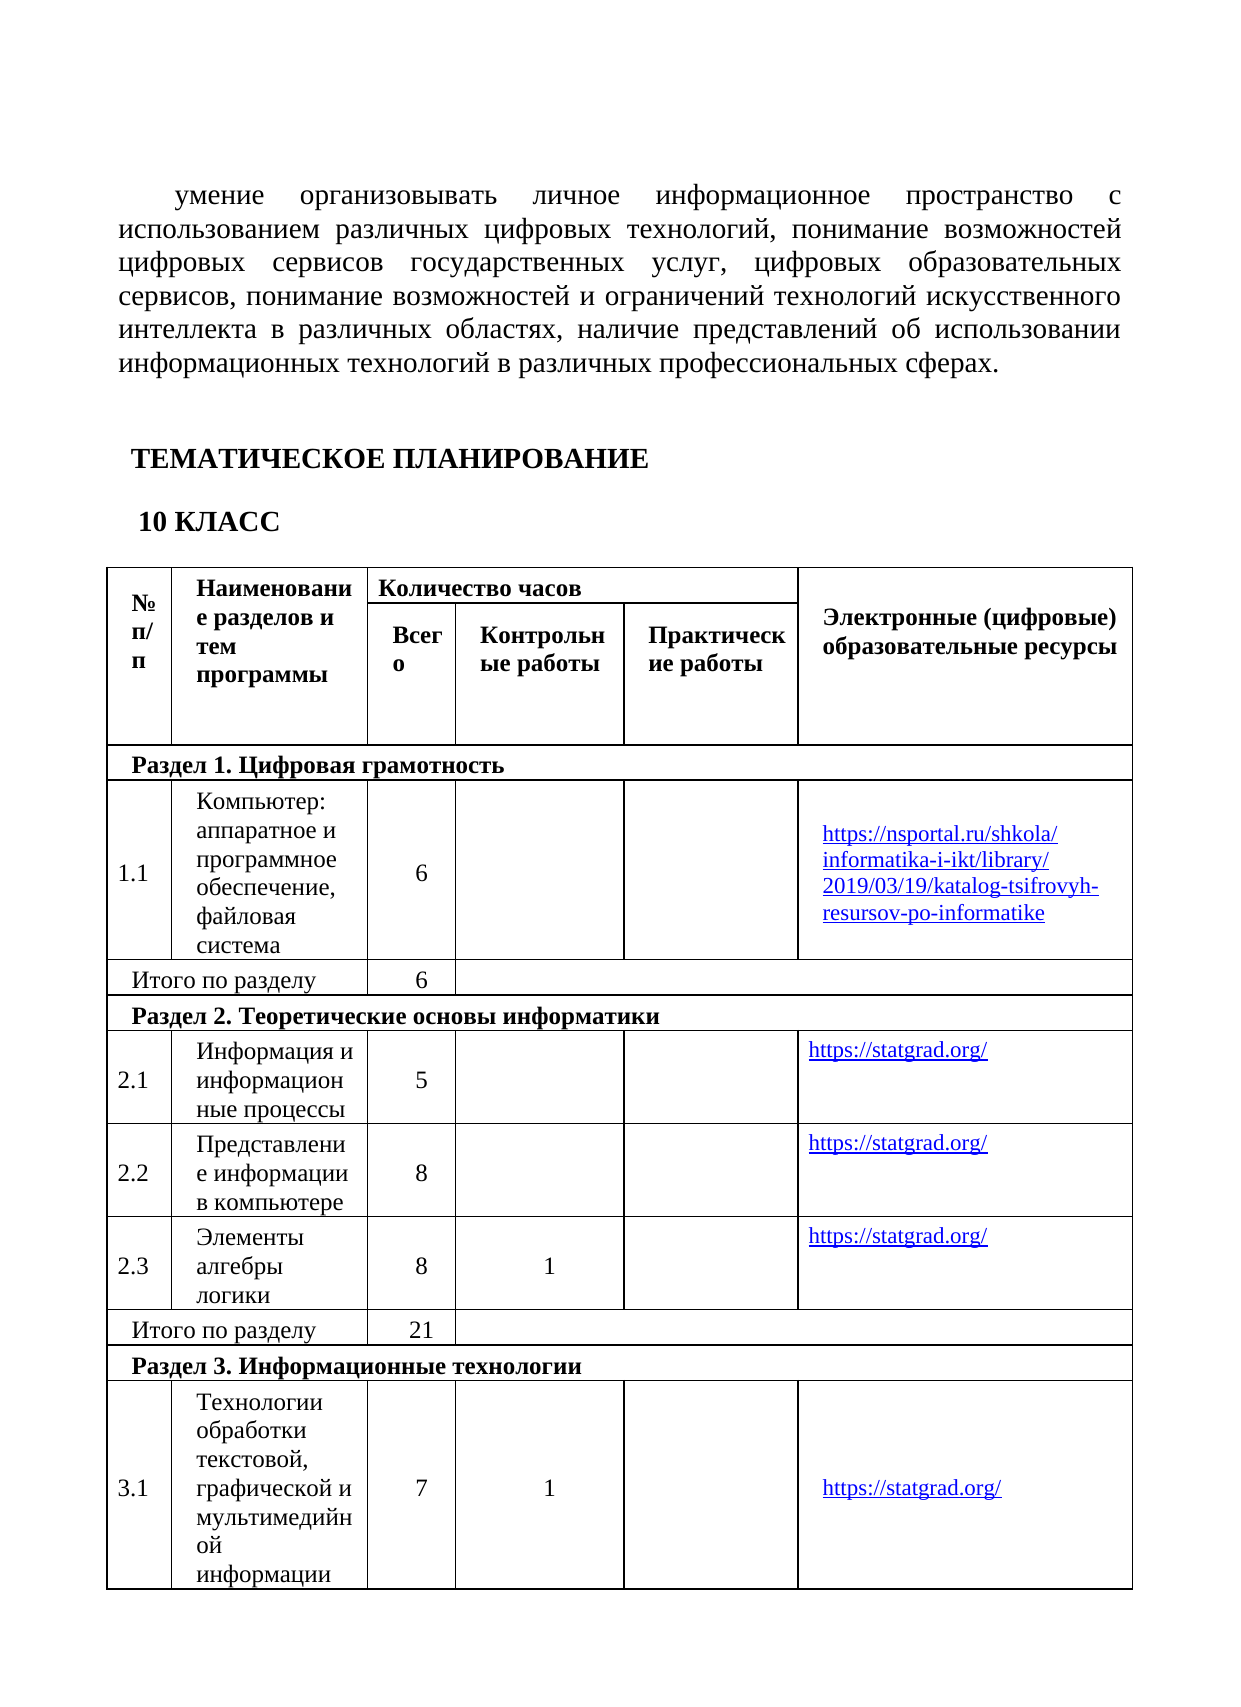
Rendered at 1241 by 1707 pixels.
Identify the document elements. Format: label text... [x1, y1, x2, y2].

table_cell https://nsportal.ru/shkola/informatika-i-ikt/library/2019/03/19/katalog-tsifrovyh-resursov-po-informatike [799, 781, 1132, 959]
table_cell 8 [368, 1124, 455, 1216]
table_header Электронные (цифровые) образовательные ресурсы [799, 568, 1132, 744]
table_header Количество часов [368, 568, 797, 602]
table_cell 2.2 [108, 1124, 171, 1216]
table_cell https://statgrad.org/ [799, 1031, 1132, 1123]
table_cell [625, 1381, 797, 1588]
table_cell Информация и информационные процессы [172, 1031, 367, 1123]
table_cell [625, 1031, 797, 1123]
table_cell 2.1 [108, 1031, 171, 1123]
table_cell Компьютер: аппаратное и программное обеспечение, файловая система [172, 781, 367, 959]
table_cell Практические работы [625, 604, 797, 744]
table_cell Элементы алгебры логики [172, 1217, 367, 1309]
text 10 КЛАСС [131, 504, 1122, 537]
table_cell [456, 781, 623, 959]
table_cell 8 [368, 1217, 455, 1309]
table_cell https://statgrad.org/ [799, 1381, 1132, 1588]
table_cell [625, 781, 797, 959]
table_cell 1 [456, 1381, 623, 1588]
table_cell [625, 1124, 797, 1216]
table_cell [456, 960, 1132, 994]
table_cell Контрольные работы [456, 604, 623, 744]
table_cell Представление информации в компьютере [172, 1124, 367, 1216]
table_cell Технологии обработки текстовой, графической и мультимедийной информации [172, 1381, 367, 1588]
table_cell 21 [368, 1310, 455, 1344]
table_cell 1.1 [108, 781, 171, 959]
table_cell 1 [456, 1217, 623, 1309]
table_cell [456, 1310, 1132, 1344]
table_cell https://statgrad.org/ [799, 1124, 1132, 1216]
table_cell 2.3 [108, 1217, 171, 1309]
table_cell Раздел 1. Цифровая грамотность [108, 746, 1132, 779]
table_cell Раздел 2. Теоретические основы информатики [108, 996, 1132, 1030]
table_cell Итого по разделу [108, 960, 367, 994]
table_cell [456, 1124, 623, 1216]
text умение организовывать личное информационное пространство с использованием различных цифровых технологий, понимание возможностей цифровых сервисов государственных услуг, цифровых образовательных сервисов, понимание возможностей и ограничений технологий искусственного интеллекта в различных областях, наличие представлений об использовании информационных технологий в различных профессиональных сферах. [118, 177, 1122, 378]
table_cell [456, 1031, 623, 1123]
table_cell Итого по разделу [108, 1310, 367, 1344]
table_cell 3.1 [108, 1381, 171, 1588]
table_cell 7 [368, 1381, 455, 1588]
table_cell 6 [368, 960, 455, 994]
table_header № п/п [108, 568, 171, 744]
table_header Наименование разделов и тем программы [172, 568, 367, 744]
text ТЕМАТИЧЕСКОЕ ПЛАНИРОВАНИЕ [131, 441, 1122, 475]
table_cell https://statgrad.org/ [799, 1217, 1132, 1309]
table_cell 6 [368, 781, 455, 959]
table_cell 5 [368, 1031, 455, 1123]
table_cell Всего [368, 604, 455, 744]
table_cell Раздел 3. Информационные технологии [108, 1346, 1132, 1380]
table_cell [625, 1217, 797, 1309]
